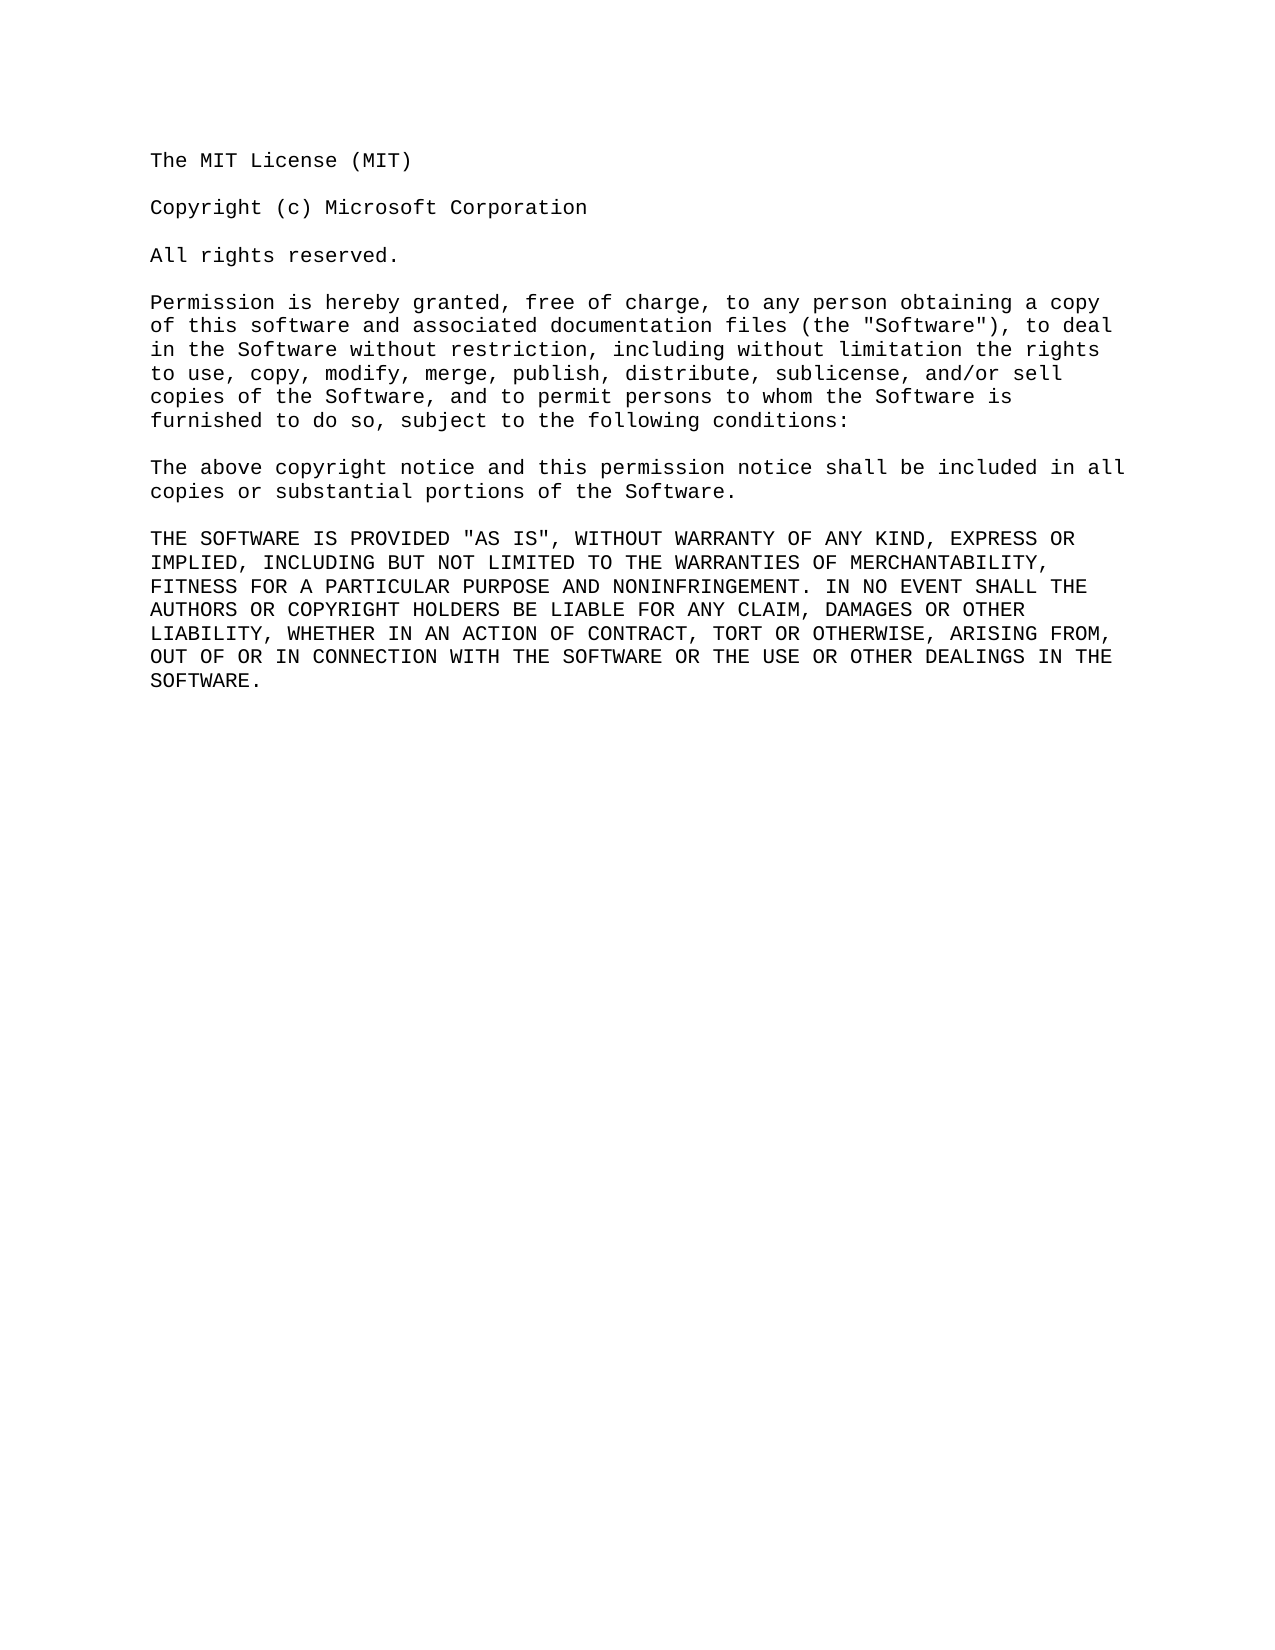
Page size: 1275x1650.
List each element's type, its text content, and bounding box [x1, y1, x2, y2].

text AUTHORS OR COPYRIGHT HOLDERS BE LIABLE FOR ANY CLAIM, DAMAGES OR OTHER [150, 599, 1125, 623]
text in the Software without restriction, including without limitation the rights [150, 339, 1125, 363]
text copies or substantial portions of the Software. [150, 481, 1125, 505]
text copies of the Software, and to permit persons to whom the Software is [150, 386, 1125, 410]
text OUT OF OR IN CONNECTION WITH THE SOFTWARE OR THE USE OR OTHER DEALINGS IN THE [150, 647, 1125, 670]
text The MIT License (MIT) [150, 150, 1125, 174]
text to use, copy, modify, merge, publish, distribute, sublicense, and/or sell [150, 363, 1125, 386]
text Permission is hereby granted, free of charge, to any person obtaining a copy [150, 292, 1125, 316]
text THE SOFTWARE IS PROVIDED "AS IS", WITHOUT WARRANTY OF ANY KIND, EXPRESS OR [150, 528, 1125, 552]
text Copyright (c) Microsoft Corporation [150, 197, 1125, 221]
text IMPLIED, INCLUDING BUT NOT LIMITED TO THE WARRANTIES OF MERCHANTABILITY, [150, 552, 1125, 576]
text LIABILITY, WHETHER IN AN ACTION OF CONTRACT, TORT OR OTHERWISE, ARISING FROM, [150, 623, 1125, 647]
text SOFTWARE. [150, 670, 1125, 694]
text of this software and associated documentation files (the "Software"), to deal [150, 316, 1125, 339]
text furnished to do so, subject to the following conditions: [150, 410, 1125, 434]
text FITNESS FOR A PARTICULAR PURPOSE AND NONINFRINGEMENT. IN NO EVENT SHALL THE [150, 576, 1125, 599]
text The above copyright notice and this permission notice shall be included in all [150, 457, 1125, 481]
text All rights reserved. [150, 244, 1125, 268]
